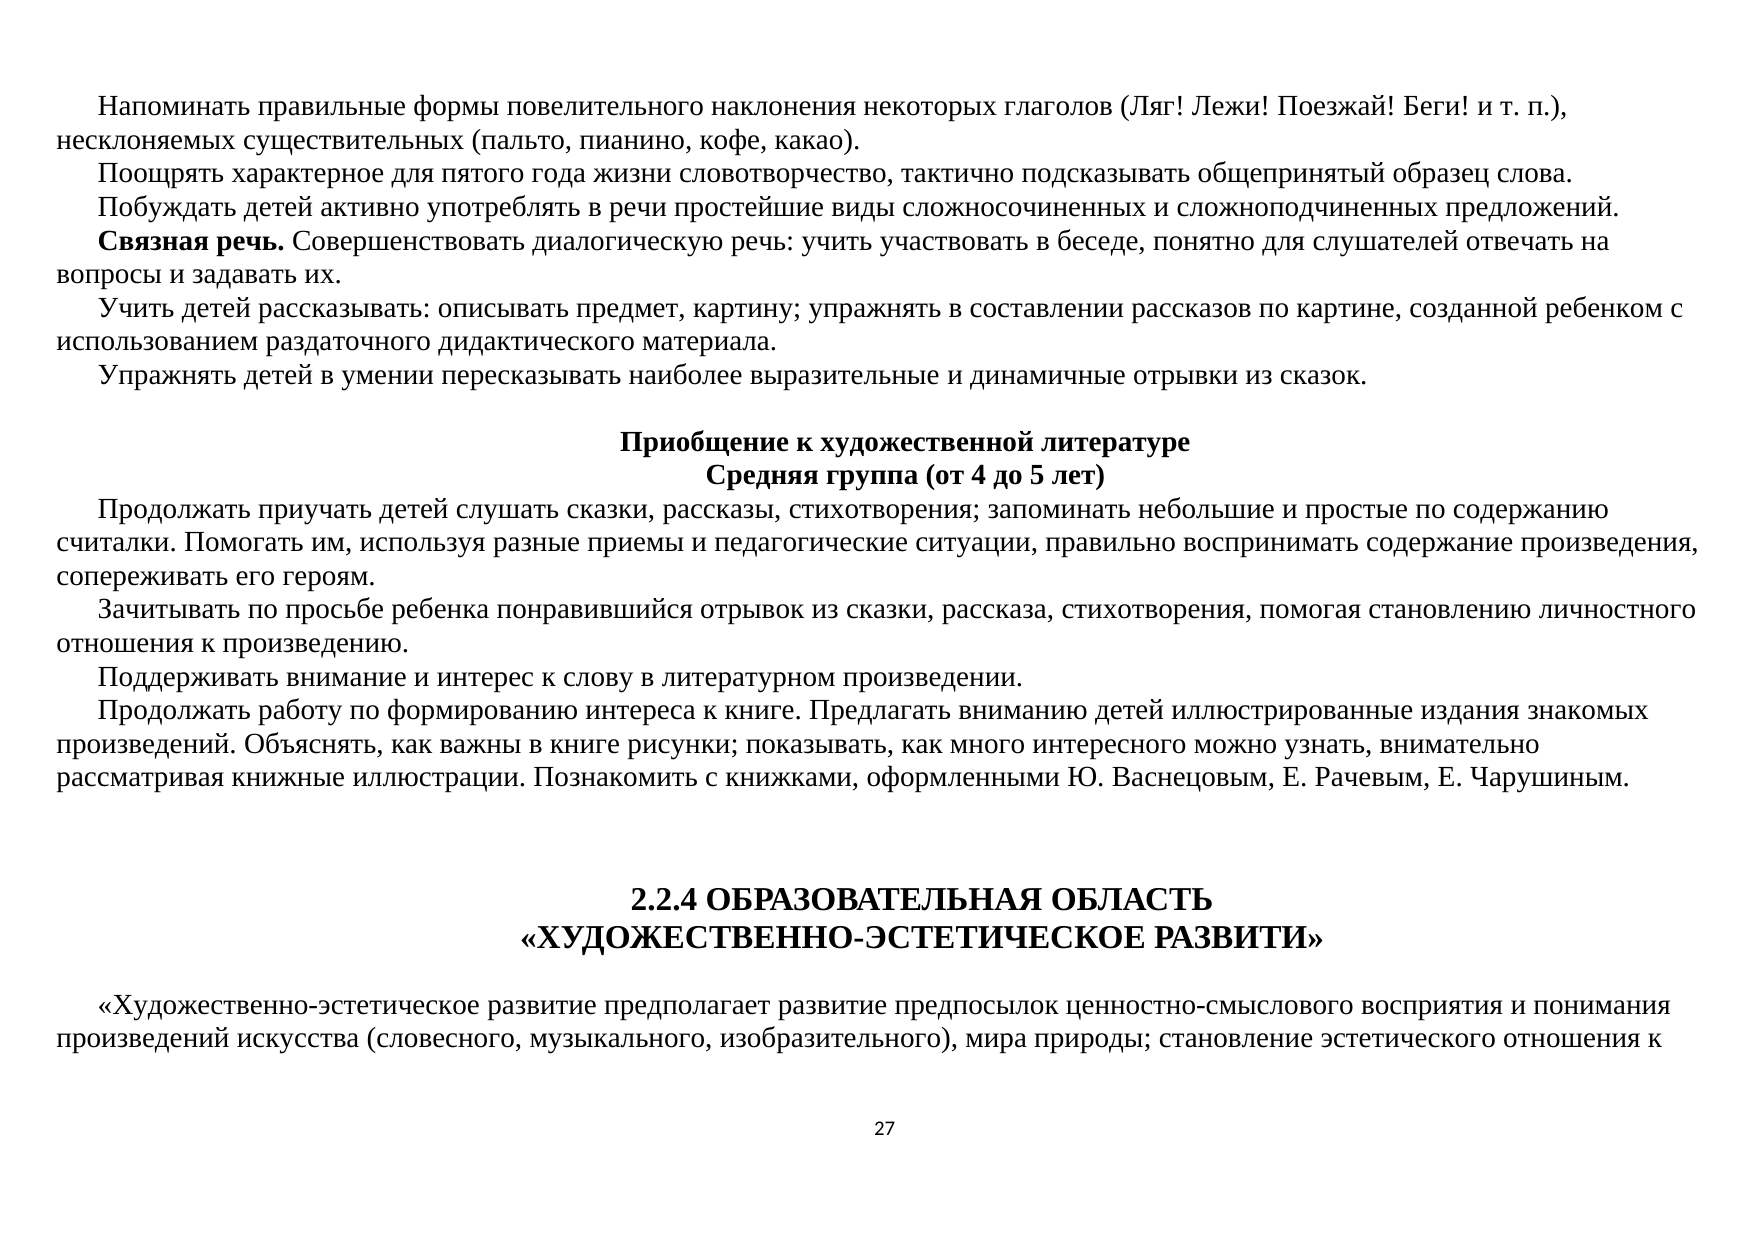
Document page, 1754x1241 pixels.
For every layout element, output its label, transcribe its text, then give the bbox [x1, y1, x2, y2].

text Связная речь. Совершенствовать диалогическую речь: учить участвовать в беседе, понятно для слушателей отвечать на вопросы и задавать их. [56, 223, 1713, 290]
text Побуждать детей активно употреблять в речи простейшие виды сложносочиненных и сложноподчиненных предложений. [56, 189, 1713, 223]
text Поддерживать внимание и интерес к слову в литературном произведении. [56, 659, 1713, 692]
text Учить детей рассказывать: описывать предмет, картину; упражнять в составлении рассказов по картине, созданной ребенком с использованием раздаточного дидактического материала. [56, 290, 1713, 357]
text Поощрять характерное для пятого года жизни словотворчество, тактично подсказывать общепринятый образец слова. [56, 156, 1713, 189]
text Упражнять детей в умении пересказывать наиболее выразительные и динамичные отрывки из сказок. [56, 357, 1713, 390]
text Продолжать работу по формированию интереса к книге. Предлагать вниманию детей иллюстрированные издания знакомых произведений. Объяснять, как важны в книге рисунки; показывать, как много интересного можно узнать, внимательно рассматривая книжные иллюстрации. Познакомить с книжками, оформленными Ю. Васнецовым, Е. Рачевым, Е. Чарушиным. [56, 692, 1713, 793]
text Приобщение к художественной литературе [56, 424, 1713, 457]
text Зачитывать по просьбе ребенка понравившийся отрывок из сказки, рассказа, стихотворения, помогая становлению личностного отношения к произведению. [56, 592, 1713, 659]
title «ХУДОЖЕСТВЕННО-ЭСТЕТИЧЕСКОЕ РАЗВИТИ» [131, 917, 1713, 956]
text Продолжать приучать детей слушать сказки, рассказы, стихотворения; запоминать небольшие и простые по содержанию считалки. Помогать им, используя разные приемы и педагогические ситуации, правильно воспринимать содержание произведения, сопереживать его героям. [56, 491, 1713, 592]
text Напоминать правильные формы повелительного наклонения некоторых глаголов (Ляг! Лежи! Поезжай! Беги! и т. п.), несклоняемых существительных (пальто, пианино, кофе, какао). [56, 88, 1713, 156]
text Средняя группа (от 4 до 5 лет) [56, 457, 1713, 491]
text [56, 987, 1713, 1054]
title 2.2.4 ОБРАЗОВАТЕЛЬНАЯ ОБЛАСТЬ [131, 879, 1713, 917]
